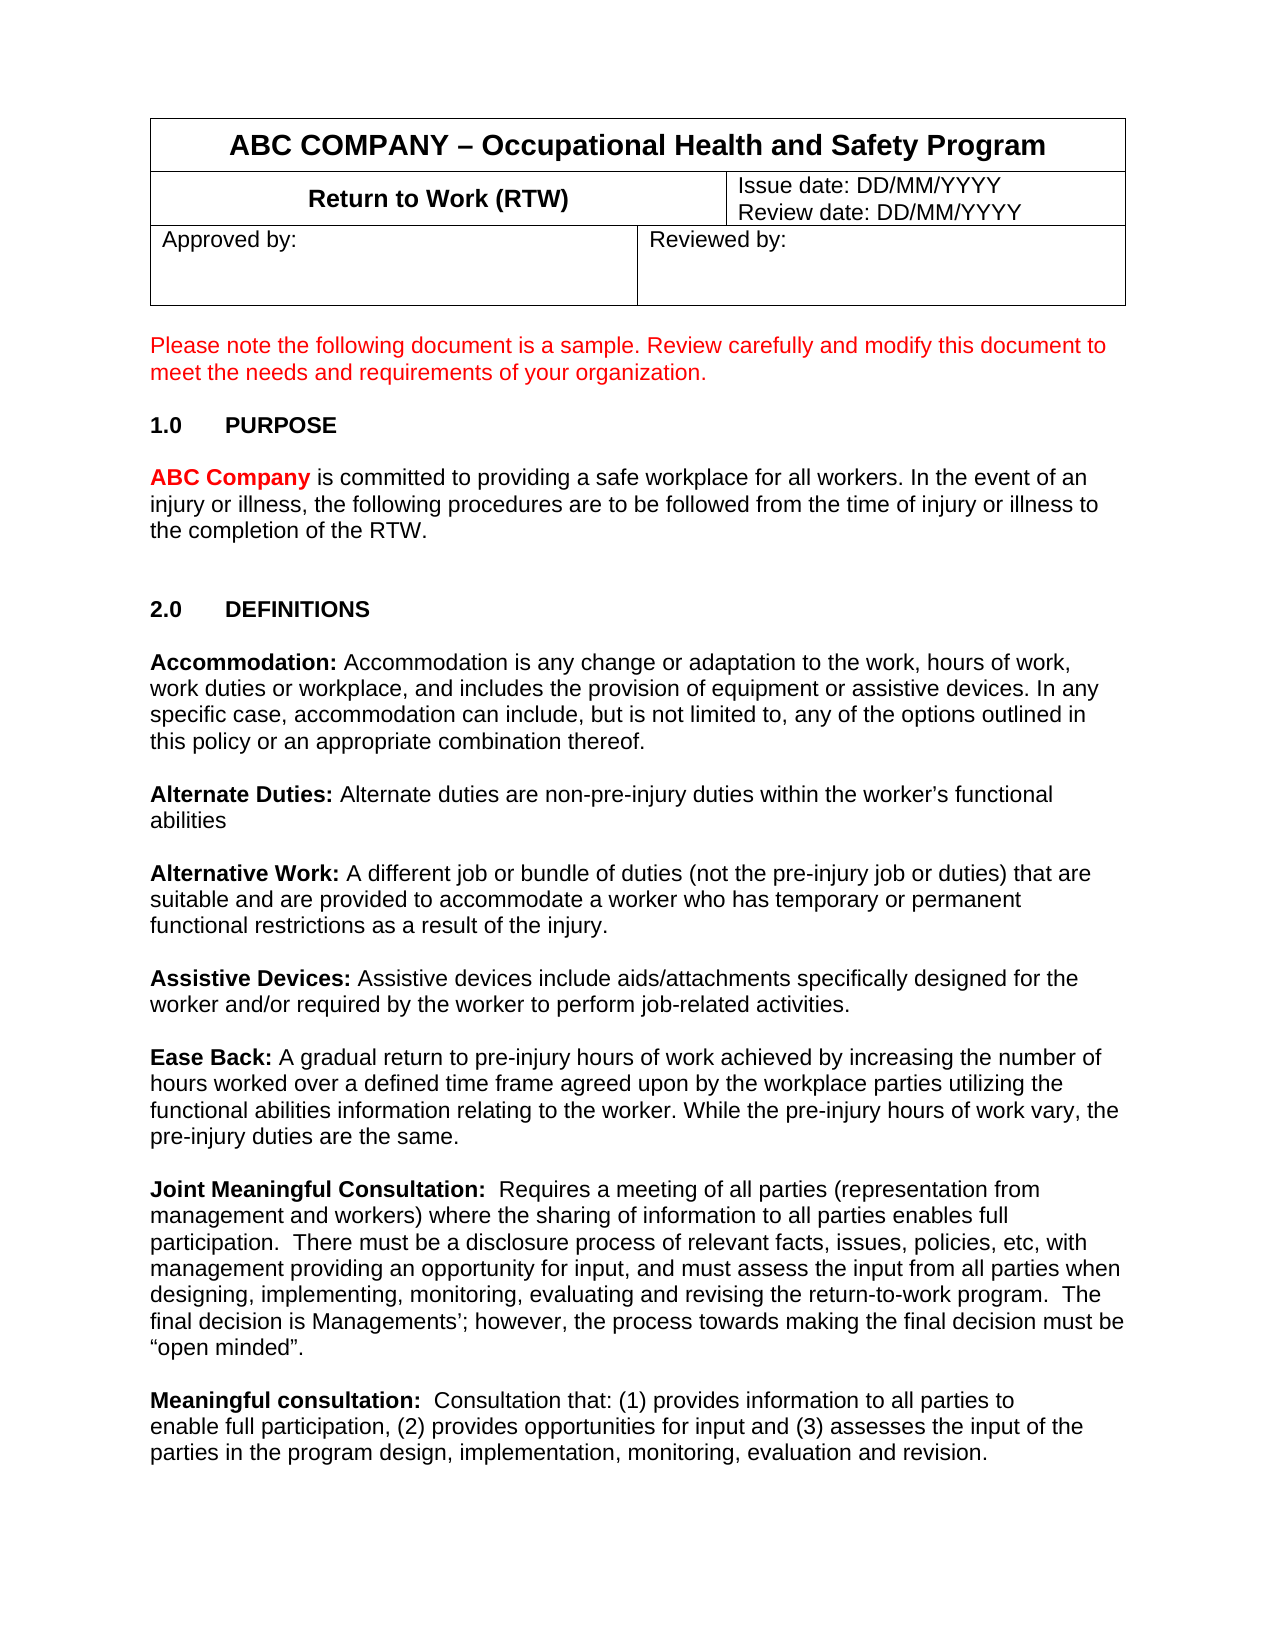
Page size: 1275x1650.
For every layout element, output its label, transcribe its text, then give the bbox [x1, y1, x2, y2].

subtitle 2.0 DEFINITIONS [150, 596, 1125, 622]
text ABC Company is committed to providing a safe workplace for all workers. In the event of an injury or illness, the following procedures are to be followed from the time of injury or illness to the completion of the RTW. [150, 464, 1125, 543]
table_cell Reviewed by: [638, 226, 1125, 305]
text Assistive Devices: Assistive devices include aids/attachments specifically designed for the worker and/or required by the worker to perform job-related activities. [150, 965, 1125, 1018]
text Joint Meaningful Consultation: Requires a meeting of all parties (representation from management and workers) where the sharing of information to all parties enables full participation. There must be a disclosure process of relevant facts, issues, policies, etc, with management providing an opportunity for input, and must assess the input from all parties when designing, implementing, monitoring, evaluating and revising the return-to-work program. The final decision is Managements’; however, the process towards making the final decision must be “open minded”. [150, 1176, 1125, 1360]
text Ease Back: A gradual return to pre-injury hours of work achieved by increasing the number of hours worked over a defined time frame agreed upon by the workplace parties utilizing the functional abilities information relating to the worker. While the pre-injury hours of work vary, the pre-injury duties are the same. [150, 1044, 1125, 1149]
table_cell Return to Work (RTW) [151, 172, 726, 225]
text Please note the following document is a sample. Review carefully and modify this document to meet the needs and requirements of your organization. [150, 332, 1125, 385]
table_header ABC COMPANY – Occupational Health and Safety Program [151, 119, 1125, 171]
table_cell Issue date: DD/MM/YYYY Review date: DD/MM/YYYY [727, 172, 1125, 225]
text Alternative Work: A different job or bundle of duties (not the pre-injury job or duties) that are suitable and are provided to accommodate a worker who has temporary or permanent functional restrictions as a result of the injury. [150, 859, 1125, 939]
table_cell Approved by: [151, 226, 637, 305]
text Accommodation: Accommodation is any change or adaptation to the work, hours of work, work duties or workplace, and includes the provision of equipment or assistive devices. In any specific case, accommodation can include, but is not limited to, any of the options outlined in this policy or an appropriate combination thereof. [150, 649, 1125, 754]
text Meaningful consultation: Consultation that: (1) provides information to all parties to [150, 1387, 1125, 1413]
text Alternate Duties: Alternate duties are non-pre-injury duties within the worker’s functional abilities [150, 781, 1125, 833]
text enable full participation, (2) provides opportunities for input and (3) assesses the input of the parties in the program design, implementation, monitoring, evaluation and revision. [150, 1413, 1125, 1466]
subtitle 1.0 PURPOSE [150, 412, 1125, 438]
